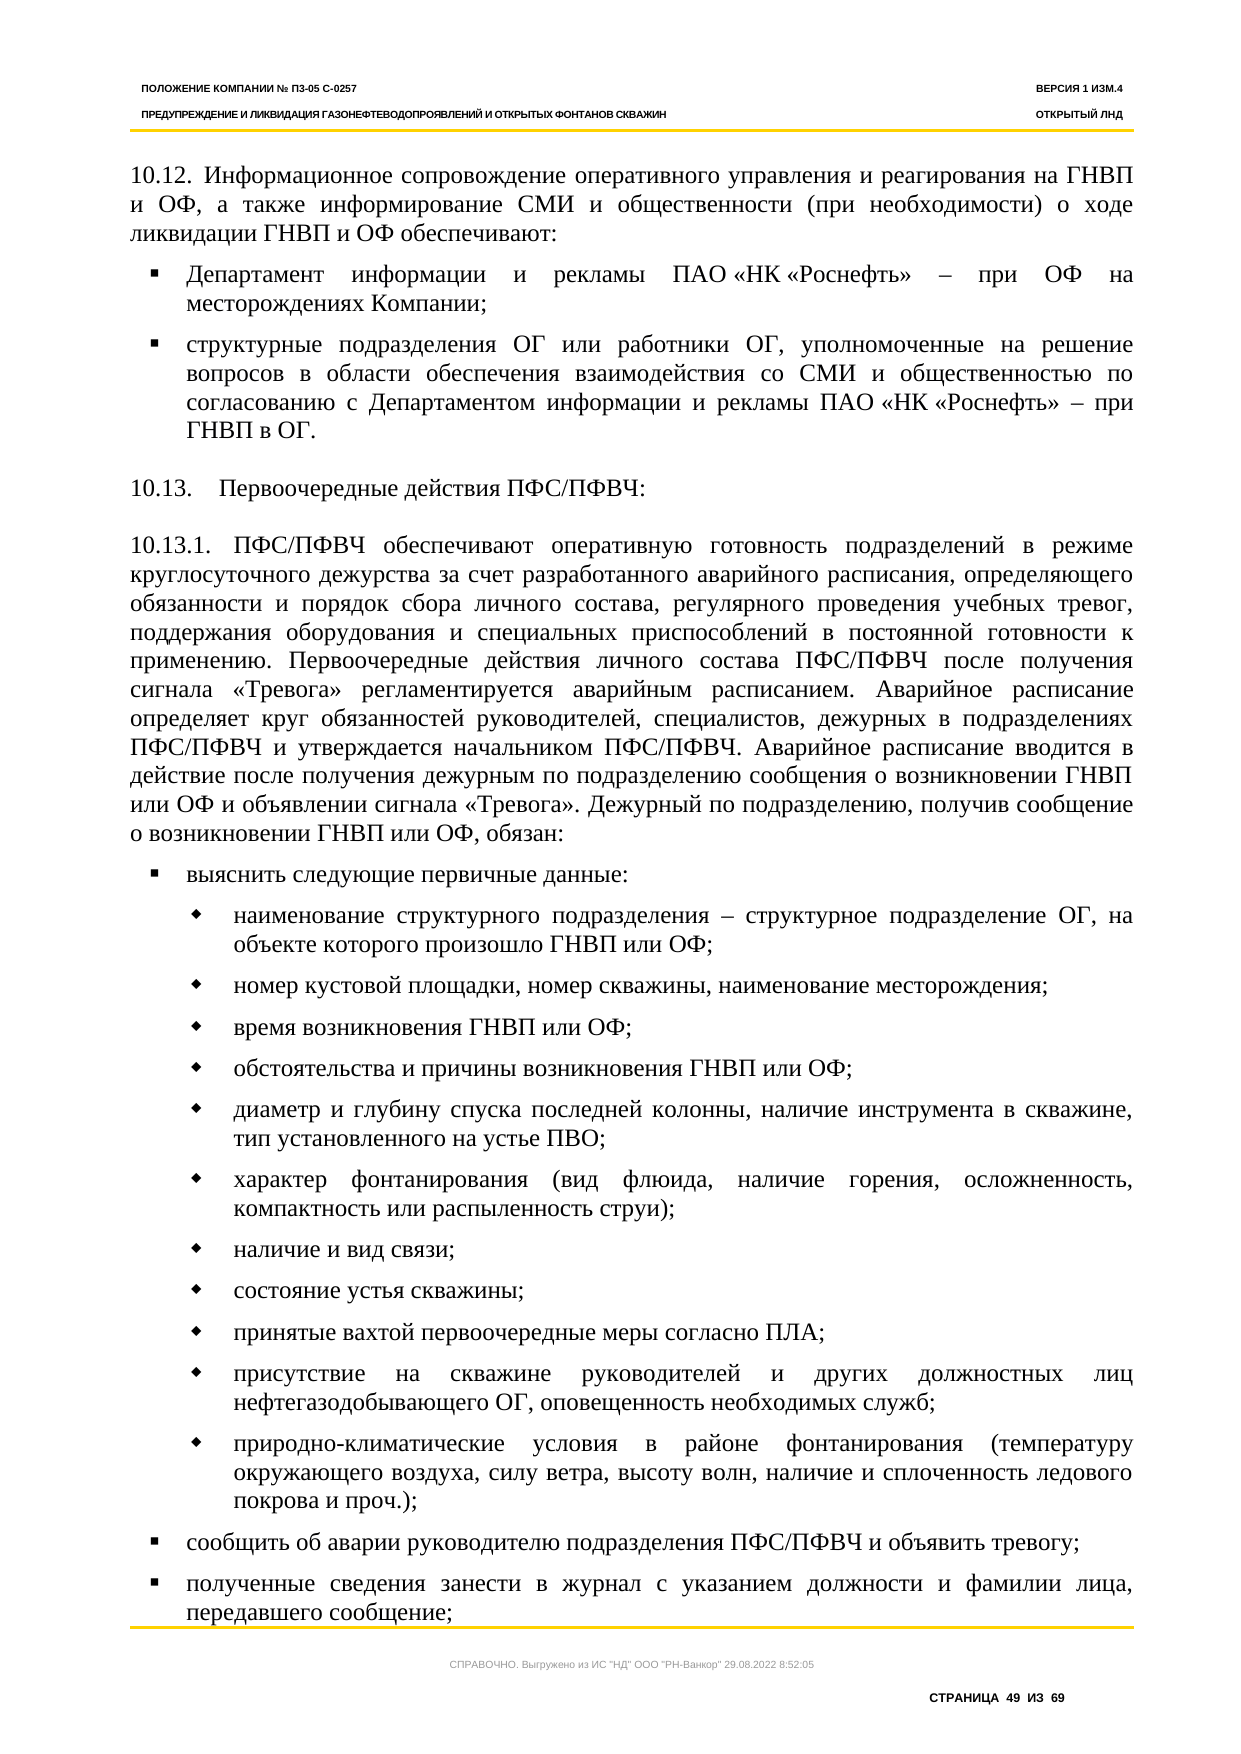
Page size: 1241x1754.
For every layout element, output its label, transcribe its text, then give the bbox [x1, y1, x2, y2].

list номер кустовой площадки, номер скважины, наименование месторождения; [189, 971, 1134, 999]
list Департамент информации и рекламы ПАО «НК «Роснефть» – при ОФ на месторождениях Компании; [149, 259, 1134, 317]
list наименование структурного подразделения – структурное подразделение ОГ, на объекте которого произошло ГНВП или ОФ; [189, 901, 1134, 958]
list 10.13.1. ПФС/ПФВЧ обеспечивают оперативную готовность подразделений в режиме круглосуточного дежурства за счет разработанного аварийного расписания, определяющего обязанности и порядок сбора личного состава, регулярного проведения учебных тревог, поддержания оборудования и специальных приспособлений в постоянной готовности к применению. Первоочередные действия личного состава ПФС/ПФВЧ после получения сигнала «Тревога» регламентируется аварийным расписанием. Аварийное расписание определяет круг обязанностей руководителей, специалистов, дежурных в подразделениях ПФС/ПФВЧ и утверждается начальником ПФС/ПФВЧ. Аварийное расписание вводится в действие после получения дежурным по подразделению сообщения о возникновении ГНВП или ОФ и объявлении сигнала «Тревога». Дежурный по подразделению, получив сообщение о возникновении ГНВП или ОФ, обязан: [130, 531, 1134, 847]
list выяснить следующие первичные данные: [149, 859, 1134, 888]
list структурные подразделения ОГ или работники ОГ, уполномоченные на решение вопросов в области обеспечения взаимодействия со СМИ и общественностью по согласованию с Департаментом информации и рекламы ПАО «НК «Роснефть» – при ГНВП в ОГ. [149, 329, 1134, 444]
list характер фонтанирования (вид флюида, наличие горения, осложненность, компактность или распыленность струи); [189, 1164, 1134, 1222]
list состояние устья скважины; [189, 1276, 1134, 1304]
list присутствие на скважине руководителей и других должностных лиц нефтегазодобывающего ОГ, оповещенность необходимых служб; [189, 1358, 1134, 1416]
list время возникновения ГНВП или ОФ; [189, 1012, 1134, 1041]
list обстоятельства и причины возникновения ГНВП или ОФ; [189, 1053, 1134, 1082]
list принятые вахтой первоочередные меры согласно ПЛА; [189, 1317, 1134, 1346]
text 10.12. Информационное сопровождение оперативного управления и реагирования на ГНВП и ОФ, а также информирование СМИ и общественности (при необходимости) о ходе ликвидации ГНВП и ОФ обеспечивают: [130, 161, 1134, 247]
text 10.13. Первоочередные действия ПФС/ПФВЧ: [130, 473, 1134, 502]
list диаметр и глубину спуска последней колонны, наличие инструмента в скважине, тип установленного на устье ПВО; [189, 1094, 1134, 1152]
list наличие и вид связи; [189, 1234, 1134, 1263]
list сообщить об аварии руководителю подразделения ПФС/ПФВЧ и объявить тревогу; [149, 1527, 1134, 1556]
list природно-климатические условия в районе фонтанирования (температуру окружающего воздуха, силу ветра, высоту волн, наличие и сплоченность ледового покрова и проч.); [189, 1428, 1134, 1514]
list полученные сведения занести в журнал с указанием должности и фамилии лица, передавшего сообщение; [149, 1568, 1134, 1626]
